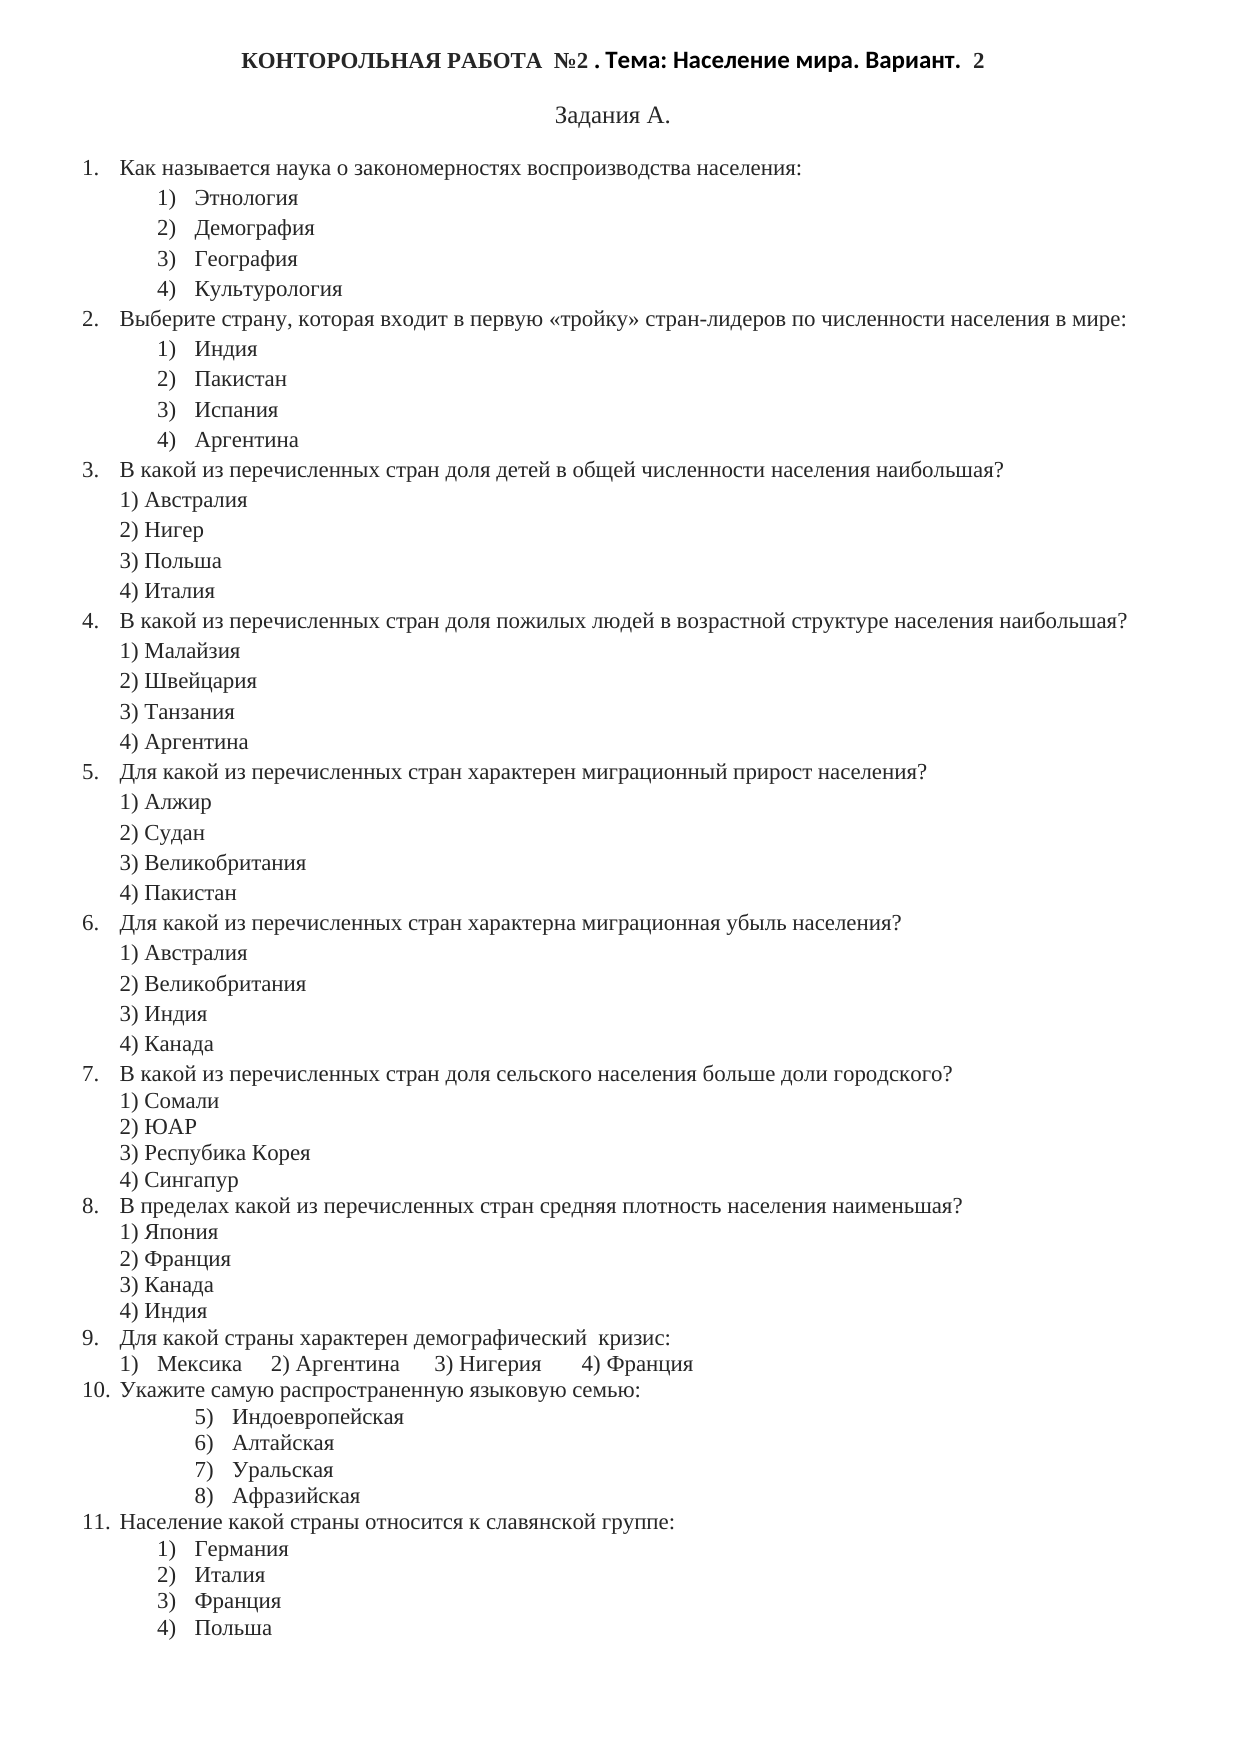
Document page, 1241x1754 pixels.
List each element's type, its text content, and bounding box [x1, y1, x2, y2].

list 2) Франция [119, 1245, 1181, 1271]
list Этнология [157, 184, 1181, 211]
list Алтайская [194, 1429, 1181, 1456]
list 3) Респубика Корея [119, 1139, 1181, 1166]
list Мексика 2) Аргентина 3) Нигерия 4) Франция [119, 1350, 1181, 1377]
list 1) Алжир [119, 788, 1181, 815]
list Как называется наука о закономерностях воспроизводства населения: [82, 154, 1181, 180]
list Франция [157, 1587, 1181, 1614]
list География [157, 245, 1181, 271]
list Выберите страну, которая входит в первую «тройку» стран-лидеров по численности населения в мире: [82, 305, 1181, 331]
list 4) Аргентина [119, 728, 1181, 754]
list Италия [157, 1561, 1181, 1587]
list 3) Польша [119, 547, 1181, 573]
list Афразийская [194, 1482, 1181, 1508]
list В какой из перечисленных стран доля пожилых людей в возрастной структуре населения наибольшая? [82, 607, 1181, 633]
list 1) Малайзия [119, 637, 1181, 664]
list В какой из перечисленных стран доля детей в общей численности населения наибольшая? [82, 456, 1181, 482]
text Задания А. [44, 100, 1181, 129]
list Испания [157, 396, 1181, 422]
list 4) Италия [119, 577, 1181, 603]
list 4) Сингапур [119, 1166, 1181, 1192]
list 4) Пакистан [119, 879, 1181, 905]
list Пакистан [157, 366, 1181, 392]
list 2) Судан [119, 819, 1181, 845]
list 2) Швейцария [119, 668, 1181, 694]
list Укажите самую распространенную языковую семью: [82, 1377, 1181, 1403]
list 1) Австралия [119, 939, 1181, 966]
list 3) Канада [119, 1271, 1181, 1297]
list Уральская [194, 1456, 1181, 1482]
list 1) Сомали [119, 1087, 1181, 1113]
list В какой из перечисленных стран доля сельского населения больше доли городского? [82, 1060, 1181, 1087]
list Польша [157, 1614, 1181, 1640]
list 3) Индия [119, 1000, 1181, 1026]
list Индоевропейская [194, 1403, 1181, 1429]
list 4) Канада [119, 1030, 1181, 1056]
list Культурология [157, 275, 1181, 301]
list 3) Великобритания [119, 849, 1181, 875]
list Для какой страны характерен демографический кризис: [82, 1324, 1181, 1350]
list В пределах какой из перечисленных стран средняя плотность населения наименьшая? [82, 1192, 1181, 1218]
list 4) Индия [119, 1297, 1181, 1324]
list 3) Танзания [119, 698, 1181, 724]
list 2) ЮАР [119, 1113, 1181, 1139]
list 2) Великобритания [119, 970, 1181, 996]
list Население какой страны относится к славянской группе: [82, 1508, 1181, 1535]
text КОНТОРОЛЬНАЯ РАБОТА №2 . Тема: Население мира. Вариант. 2 [44, 44, 1181, 75]
list Германия [157, 1535, 1181, 1561]
list Для какой из перечисленных стран характерен миграционный прирост населения? [82, 758, 1181, 784]
list 1) Япония [119, 1218, 1181, 1245]
list 1) Австралия [119, 486, 1181, 513]
list Аргентина [157, 426, 1181, 452]
list Демография [157, 214, 1181, 241]
list 2) Нигер [119, 517, 1181, 543]
list Для какой из перечисленных стран характерна миграционная убыль населения? [82, 909, 1181, 936]
list Индия [157, 335, 1181, 362]
